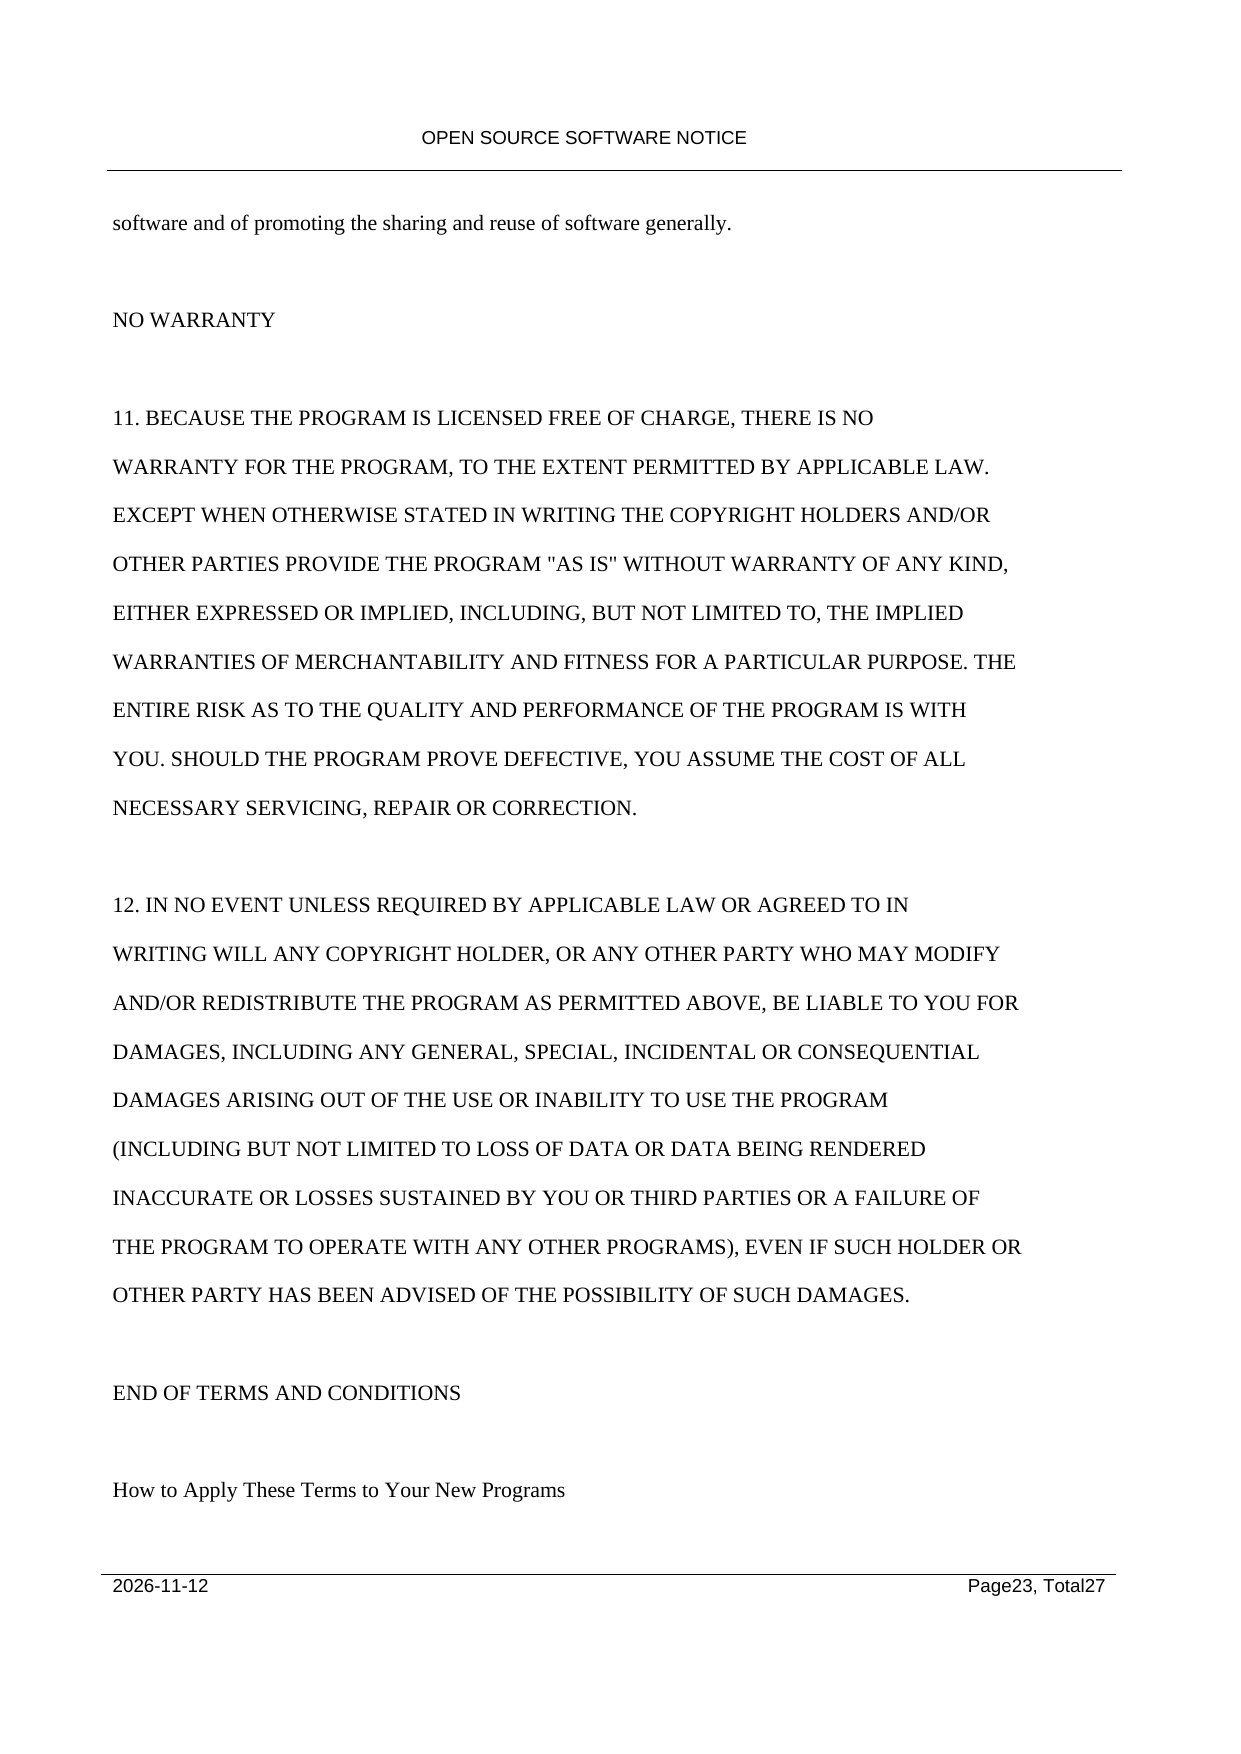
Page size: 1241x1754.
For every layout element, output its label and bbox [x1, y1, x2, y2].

text [112, 206, 1128, 1506]
